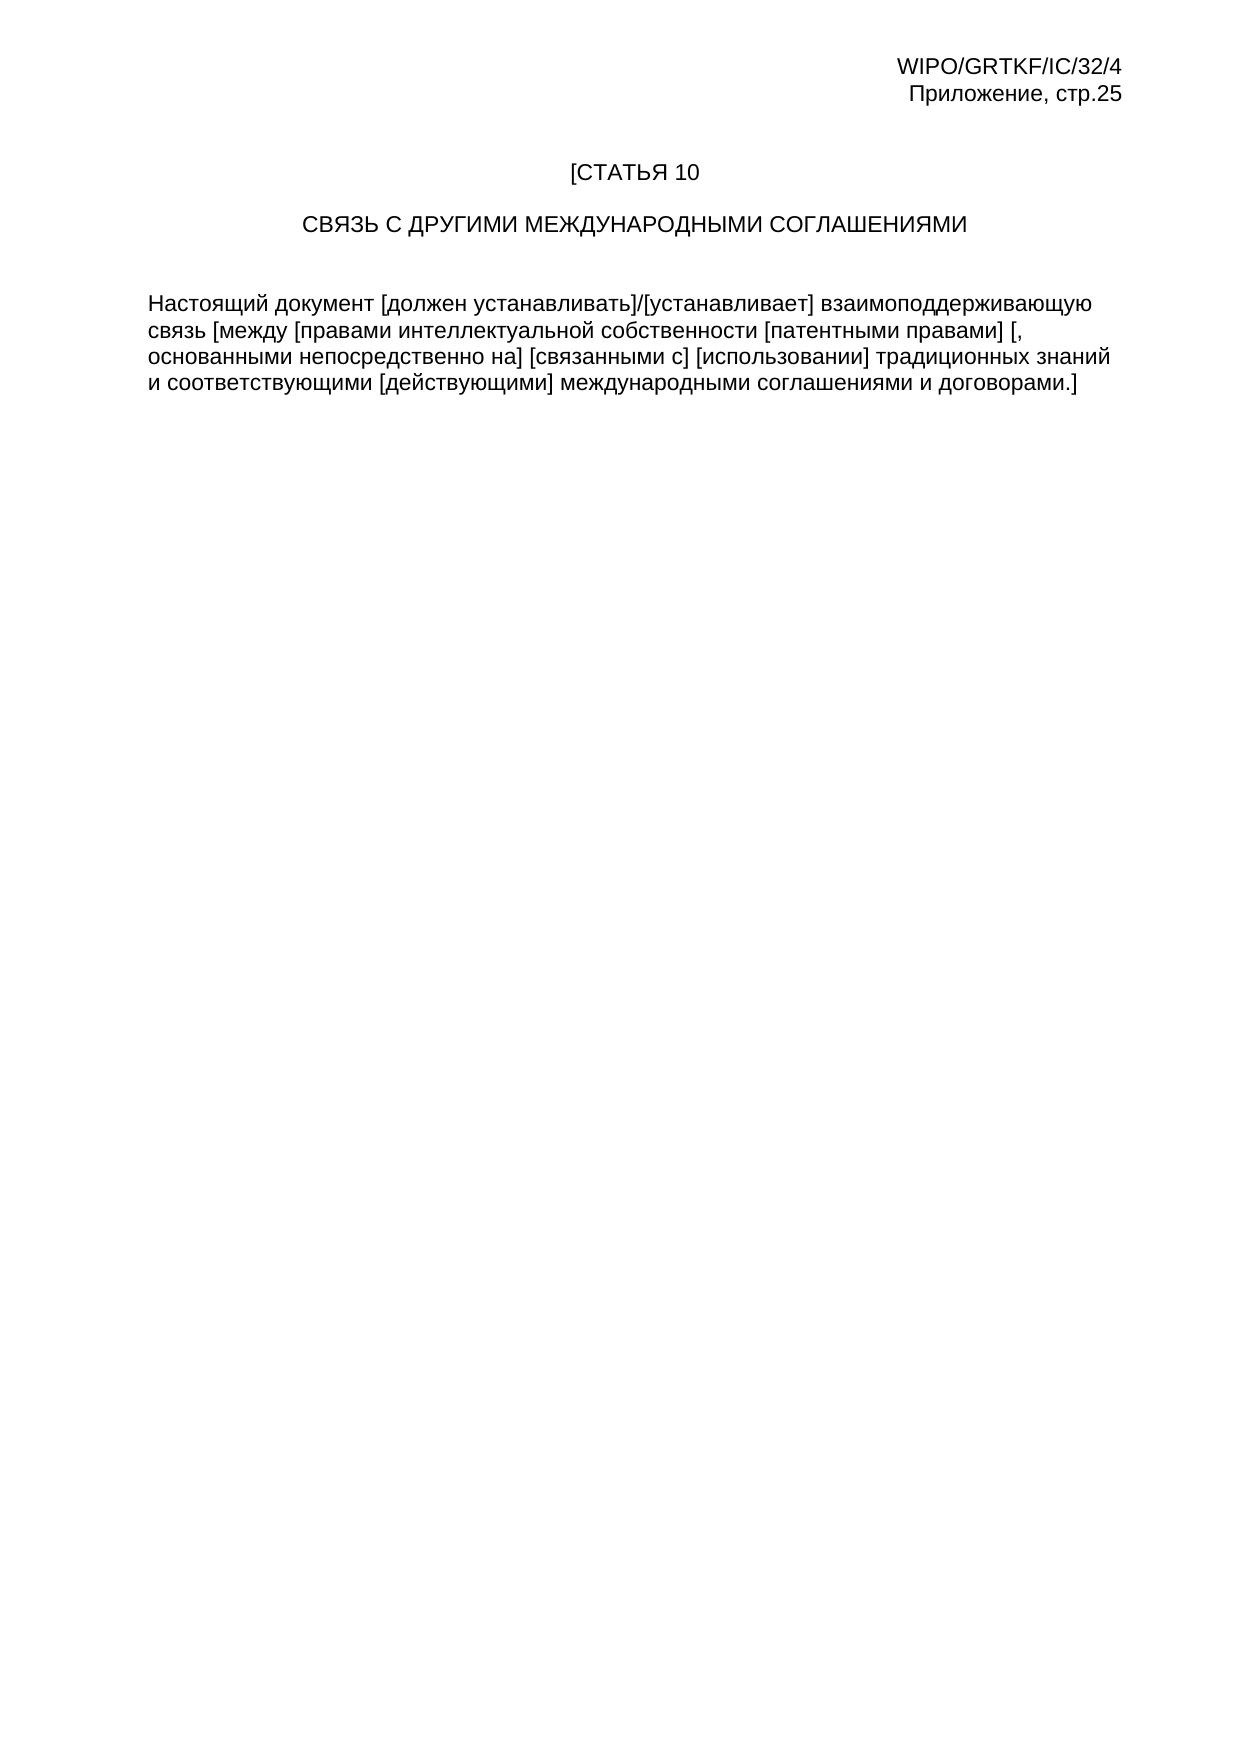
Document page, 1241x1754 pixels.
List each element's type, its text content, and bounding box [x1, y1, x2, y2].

text [СТАТЬЯ 10 [148, 158, 1122, 185]
text СВЯЗЬ С ДРУГИМИ МЕЖДУНАРОДНЫМИ СОГЛАШЕНИЯМИ [148, 211, 1122, 238]
text Настоящий документ [должен устанавливать]/[устанавливает] взаимоподдерживающую связь [между [правами интеллектуальной собственности [патентными правами] [, основанными непосредственно на] [связанными с] [использовании] традиционных знаний и соответствующими [действующими] международными соглашениями и договорами.] [148, 290, 1122, 396]
